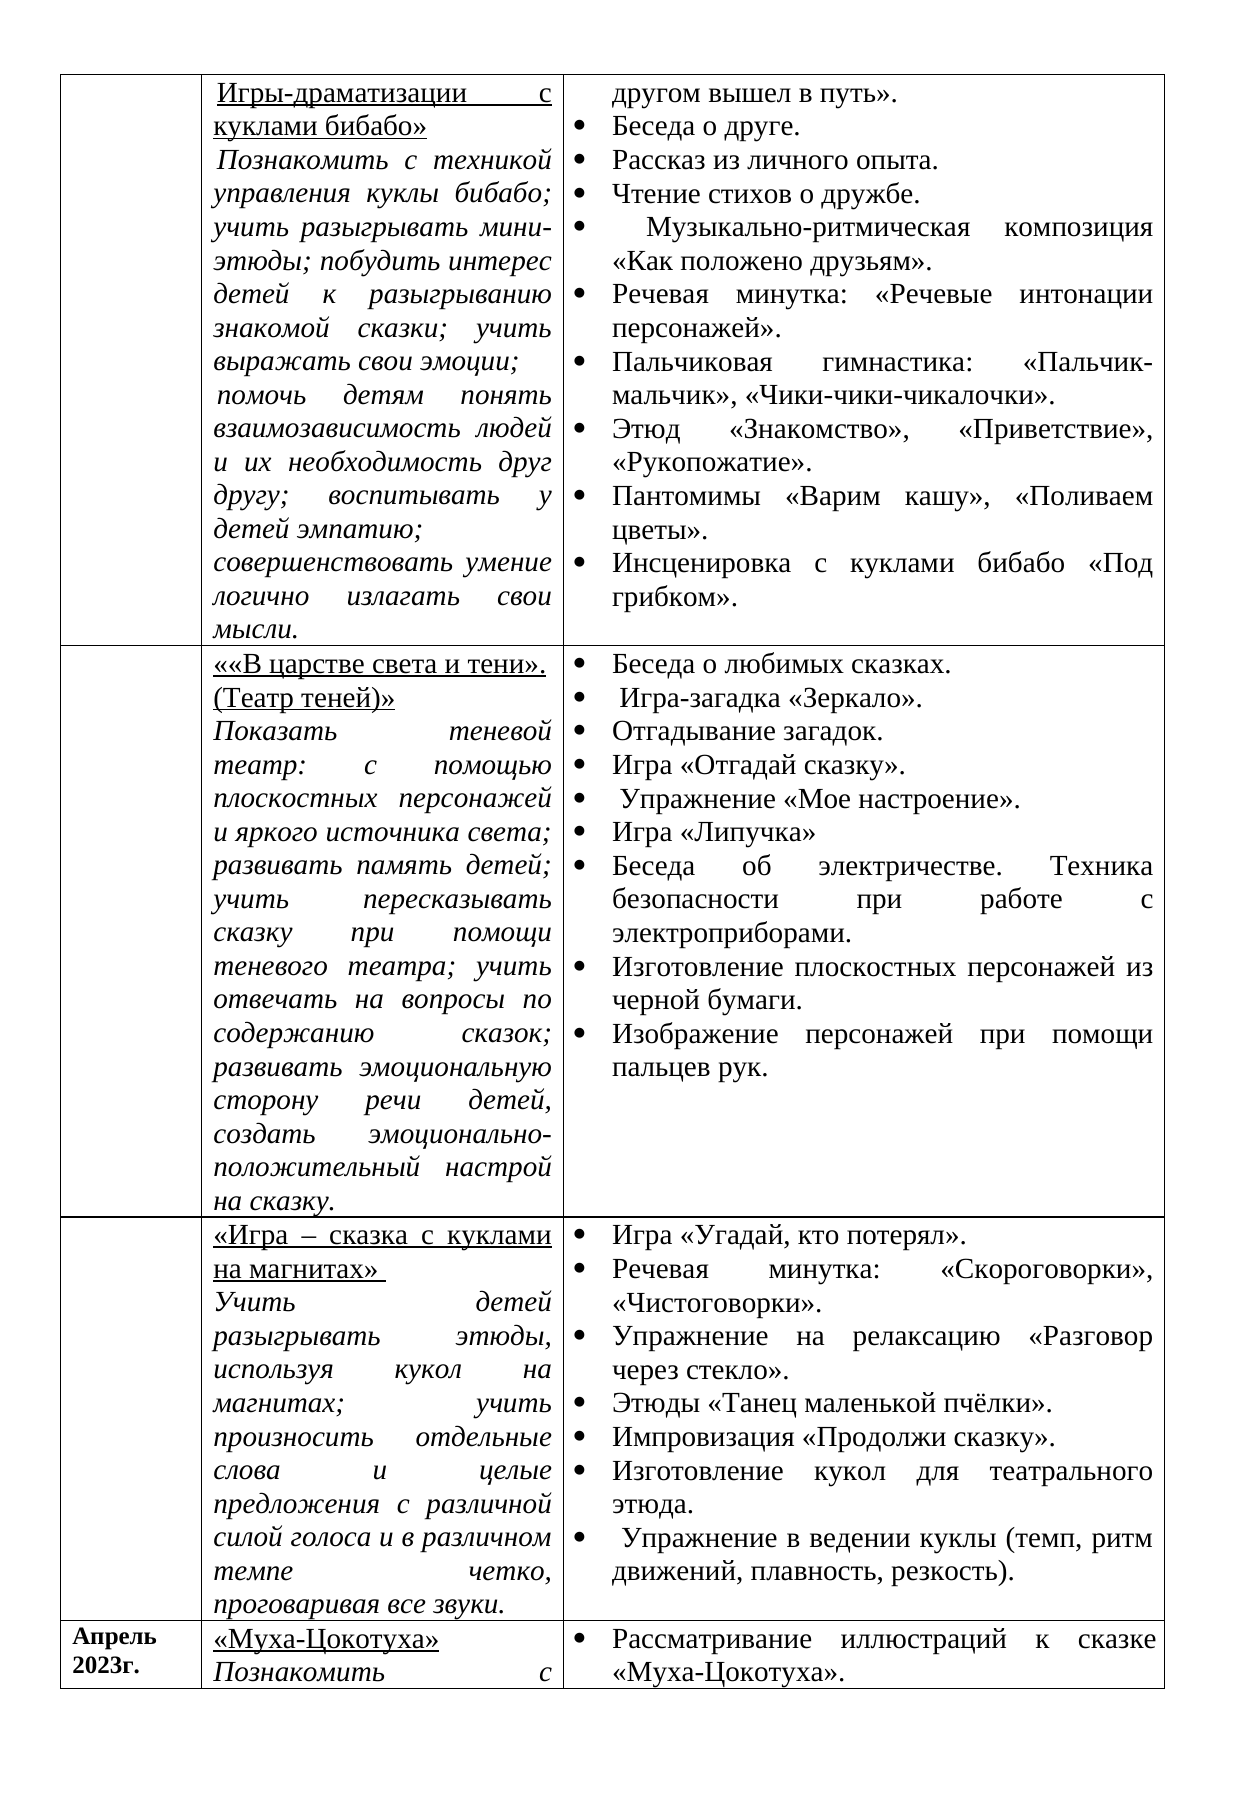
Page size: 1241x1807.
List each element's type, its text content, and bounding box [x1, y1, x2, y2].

table_cell ««В царстве света и тени». (Театр теней)» Показать теневой театр: с помощью плоскостных персонажей и яркого источника света; развивать память детей; учить пересказывать сказку при помощи теневого театра; учить отвечать на вопросы по содержанию сказок; развивать эмоциональную сторону речи детей, создать эмоционально-положительный настрой на сказку. [202, 646, 563, 1216]
table_cell [61, 75, 201, 645]
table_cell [202, 75, 563, 645]
table_cell Апрель 2023г. [61, 1621, 201, 1688]
table_cell Игра «Угадай, кто потерял». Речевая минутка: «Скороговорки», «Чистоговорки». Упражнение на релаксацию «Разговор через стекло». Этюды «Танец маленькой пчёлки». Импровизация «Продолжи сказку». Изготовление кукол для театрального этюда. Упражнение в ведении куклы (темп, ритм движений, плавность, резкость). [564, 1218, 1164, 1620]
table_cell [564, 75, 1164, 645]
table_cell [61, 1218, 201, 1620]
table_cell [202, 1621, 563, 1688]
table_cell Беседа о любимых сказках. Игра-загадка «Зеркало». Отгадывание загадок. Игра «Отгадай сказку». Упражнение «Мое настроение». Игра «Липучка» Беседа об электричестве. Техника безопасности при работе с электроприборами. Изготовление плоскостных персонажей из черной бумаги. Изображение персонажей при помощи пальцев рук. [564, 646, 1164, 1216]
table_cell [564, 1621, 1164, 1688]
table_cell «Игра – сказка с куклами на магнитах» Учить детей разыгрывать этюды, используя кукол на магнитах; учить произносить отдельные слова и целые предложения с различной силой голоса и в различном темпе четко, проговаривая все звуки. [202, 1218, 563, 1620]
table_cell [61, 646, 201, 1216]
